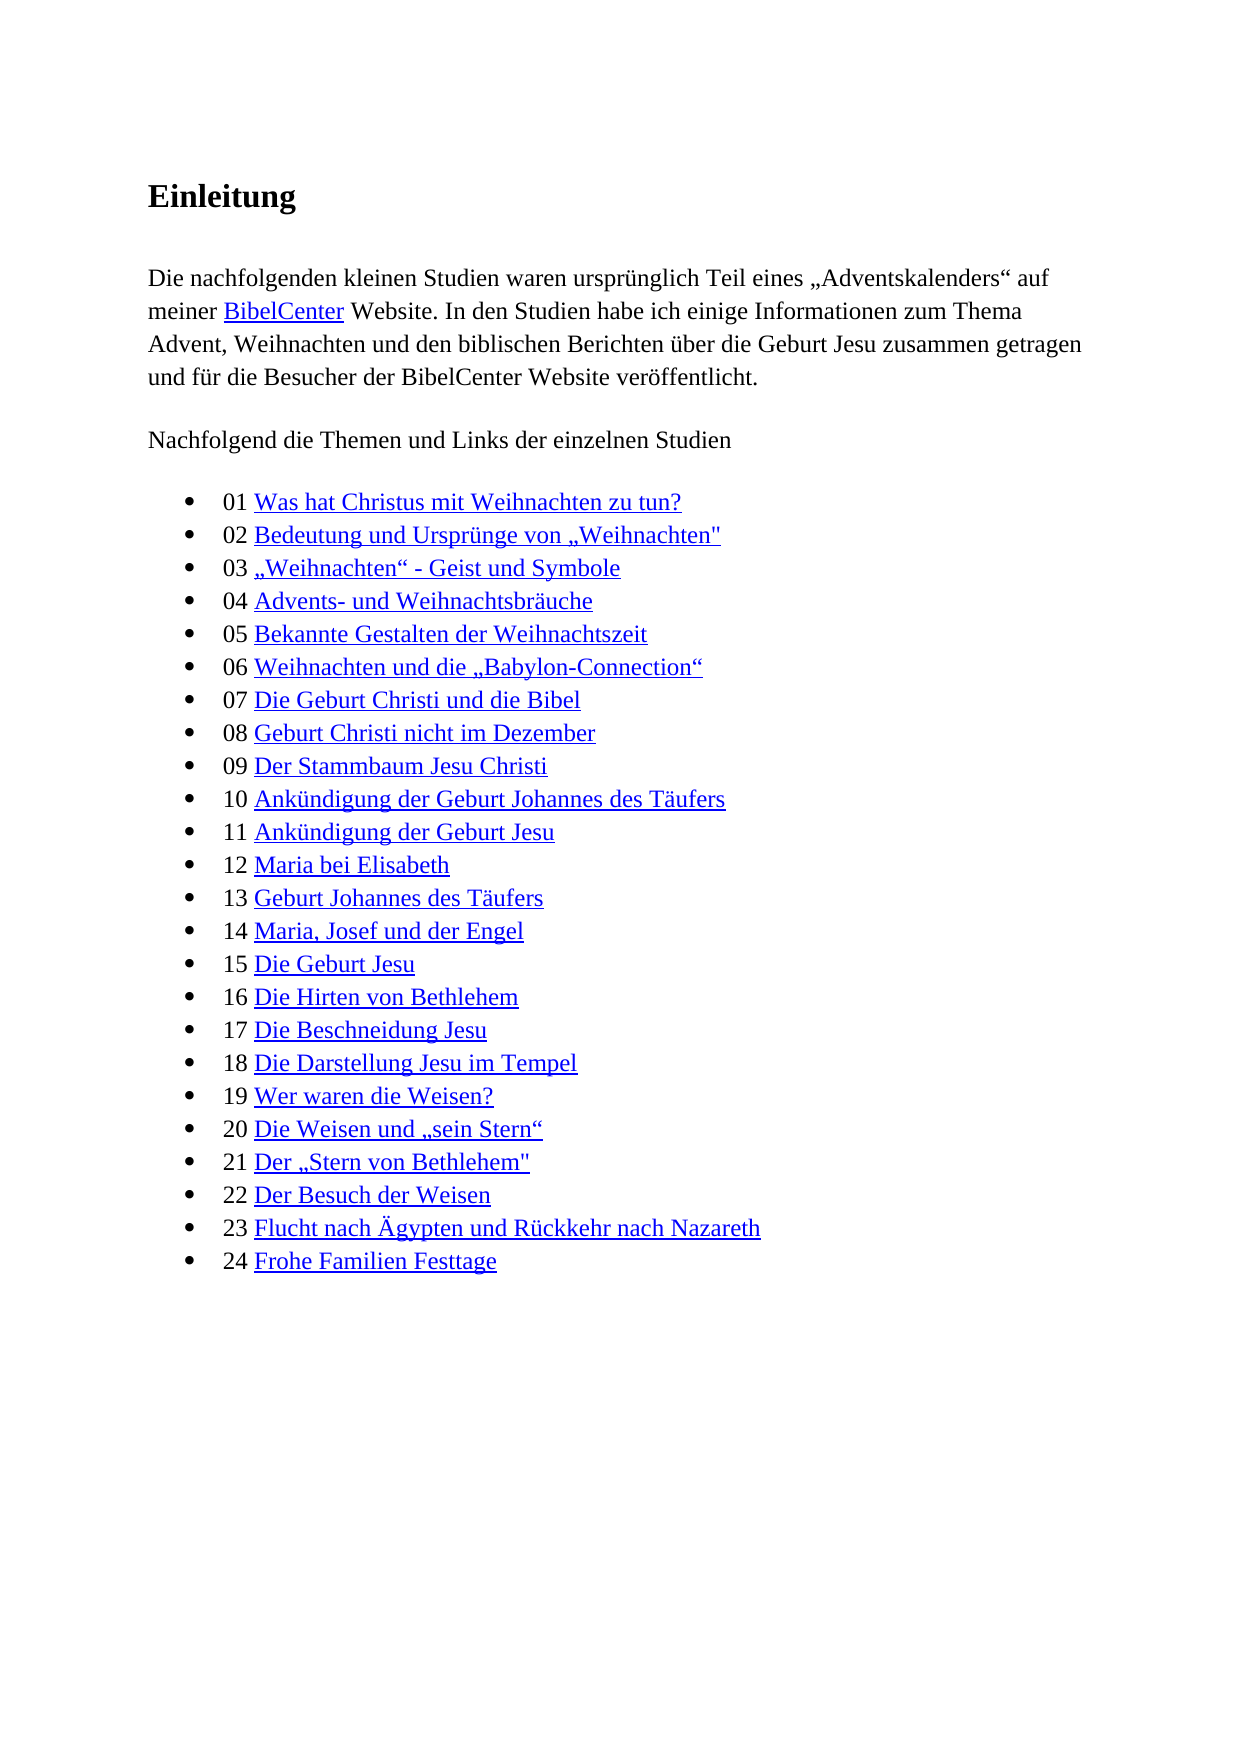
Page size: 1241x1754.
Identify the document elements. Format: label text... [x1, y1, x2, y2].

list 23 Flucht nach Ägypten und Rückkehr nach Nazareth [185, 1213, 1093, 1242]
list 22 Der Besuch der Weisen [185, 1180, 1093, 1209]
list 01 Was hat Christus mit Weihnachten zu tun? [185, 487, 1093, 516]
list 06 Weihnachten und die „Babylon-Connection“ [185, 652, 1093, 681]
list 14 Maria, Josef und der Engel [185, 916, 1093, 945]
subtitle Einleitung [148, 177, 1093, 215]
list 10 Ankündigung der Geburt Johannes des Täufers [185, 784, 1093, 813]
list 15 Die Geburt Jesu [185, 949, 1093, 978]
list 05 Bekannte Gestalten der Weihnachtszeit [185, 619, 1093, 648]
text Nachfolgend die Themen und Links der einzelnen Studien [148, 425, 1093, 453]
list 20 Die Weisen und „sein Stern“ [185, 1114, 1093, 1143]
list 09 Der Stammbaum Jesu Christi [185, 751, 1093, 780]
text Die nachfolgenden kleinen Studien waren ursprünglich Teil eines „Adventskalenders“ auf meiner BibelCenter Website. In den Studien habe ich einige Informationen zum Thema Advent, Weihnachten und den biblischen Berichten über die Geburt Jesu zusammen getragen und für die Besucher der BibelCenter Website veröffentlicht. [148, 263, 1093, 391]
list 12 Maria bei Elisabeth [185, 850, 1093, 879]
list 07 Die Geburt Christi und die Bibel [185, 685, 1093, 714]
list 24 Frohe Familien Festtage [185, 1246, 1093, 1275]
list 21 Der „Stern von Bethlehem" [185, 1147, 1093, 1176]
list 17 Die Beschneidung Jesu [185, 1015, 1093, 1044]
list 13 Geburt Johannes des Täufers [185, 883, 1093, 912]
list 16 Die Hirten von Bethlehem [185, 982, 1093, 1011]
list 18 Die Darstellung Jesu im Tempel [185, 1048, 1093, 1077]
list 04 Advents- und Weihnachtsbräuche [185, 586, 1093, 615]
list 03 „Weihnachten“ - Geist und Symbole [185, 553, 1093, 582]
list 11 Ankündigung der Geburt Jesu [185, 817, 1093, 846]
list 02 Bedeutung und Ursprünge von „Weihnachten" [185, 520, 1093, 549]
list 19 Wer waren die Weisen? [185, 1081, 1093, 1110]
list 08 Geburt Christi nicht im Dezember [185, 718, 1093, 747]
